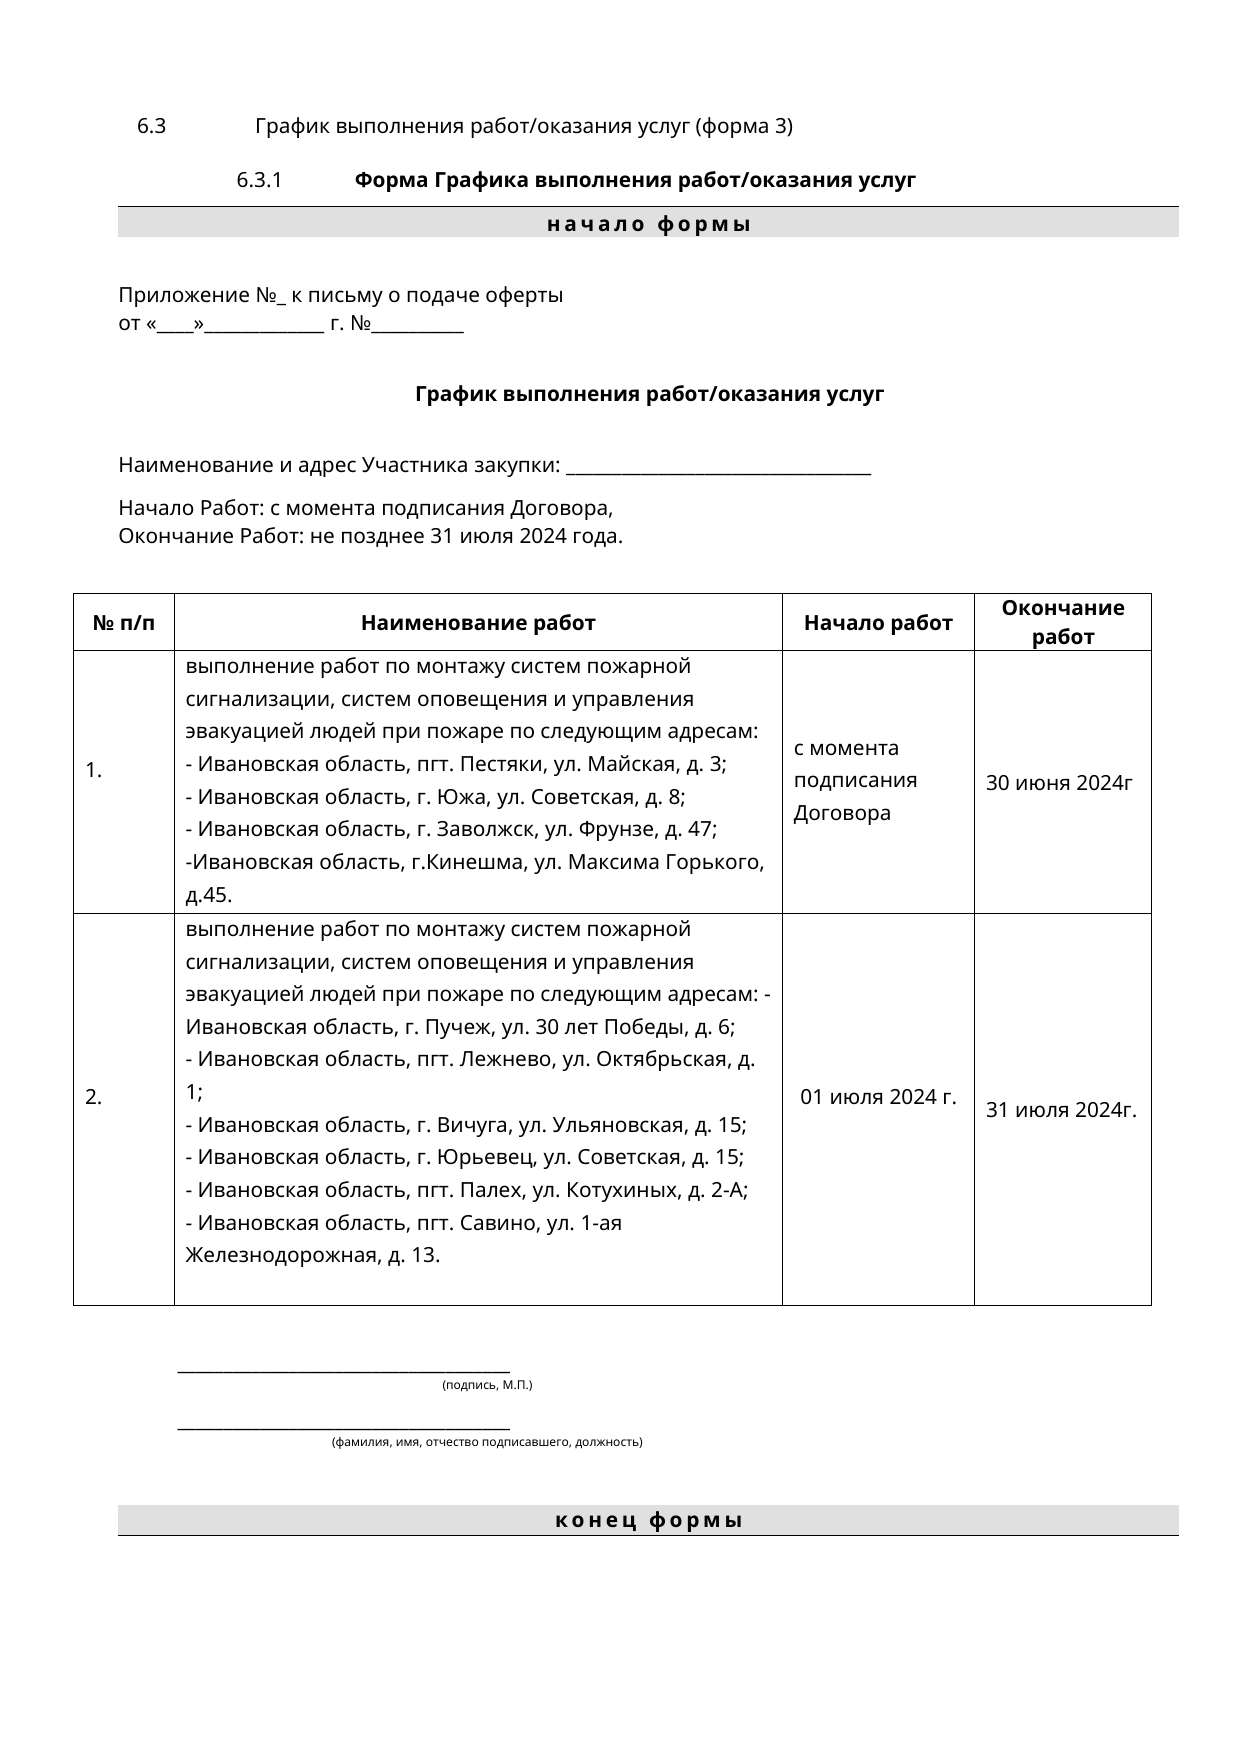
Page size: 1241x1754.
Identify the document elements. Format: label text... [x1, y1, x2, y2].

table_cell 01 июля 2024 г. [783, 914, 974, 1305]
text Окончание Работ: не позднее 31 июля 2024 года. [118, 521, 1181, 550]
table_cell 2. [74, 914, 174, 1305]
text начало формы [118, 207, 1179, 237]
table_header Окончание работ [975, 594, 1151, 650]
text ____________________________________ [118, 1348, 1181, 1377]
text Приложение №_ к письму о подаче оферты от «____»_____________ г. №__________ [118, 280, 1181, 337]
table_header № п/п [74, 594, 174, 650]
table_cell с момента подписания Договора [783, 651, 974, 913]
text конец формы [118, 1505, 1179, 1535]
table_cell выполнение работ по монтажу систем пожарной сигнализации, систем оповещения и управления эвакуацией людей при пожаре по следующим адресам: - Ивановская область, г. Пучеж, ул. 30 лет Победы, д. 6; - Ивановская область, пгт. Лежнево, ул. Октябрьская, д. 1; - Ивановская область, г. Вичуга, ул. Ульяновская, д. 15; - Ивановская область, г. Юрьевец, ул. Советская, д. 15; - Ивановская область, пгт. Палех, ул. Котухиных, д. 2-А; - Ивановская область, пгт. Савино, ул. 1-ая Железнодорожная, д. 13. [175, 914, 782, 1305]
table_cell 30 июня 2024г [975, 651, 1151, 913]
text График выполнения работ/оказания услуг [118, 379, 1181, 408]
table_header Начало работ [783, 594, 974, 650]
table_header Наименование работ [175, 594, 782, 650]
text Начало Работ: с момента подписания Договора, [118, 493, 1181, 521]
list Форма Графика выполнения работ/оказания услуг [236, 165, 1181, 193]
text (подпись, М.П.) [118, 1377, 797, 1405]
table_cell выполнение работ по монтажу систем пожарной сигнализации, систем оповещения и управления эвакуацией людей при пожаре по следующим адресам: - Ивановская область, пгт. Пестяки, ул. Майская, д. 3; - Ивановская область, г. Южа, ул. Советская, д. 8; - Ивановская область, г. Заволжск, ул. Фрунзе, д. 47; -Ивановская область, г.Кинешма, ул. Максима Горького, д.45. [175, 651, 782, 913]
table_cell 31 июля 2024г. [975, 914, 1151, 1305]
text (фамилия, имя, отчество подписавшего, должность) [118, 1434, 797, 1462]
table_cell 1. [74, 651, 174, 913]
text Наименование и адрес Участника закупки: _________________________________ [118, 450, 1181, 479]
text ____________________________________ [118, 1405, 1181, 1434]
subtitle График выполнения работ/оказания услуг (форма 3) [137, 111, 1181, 140]
